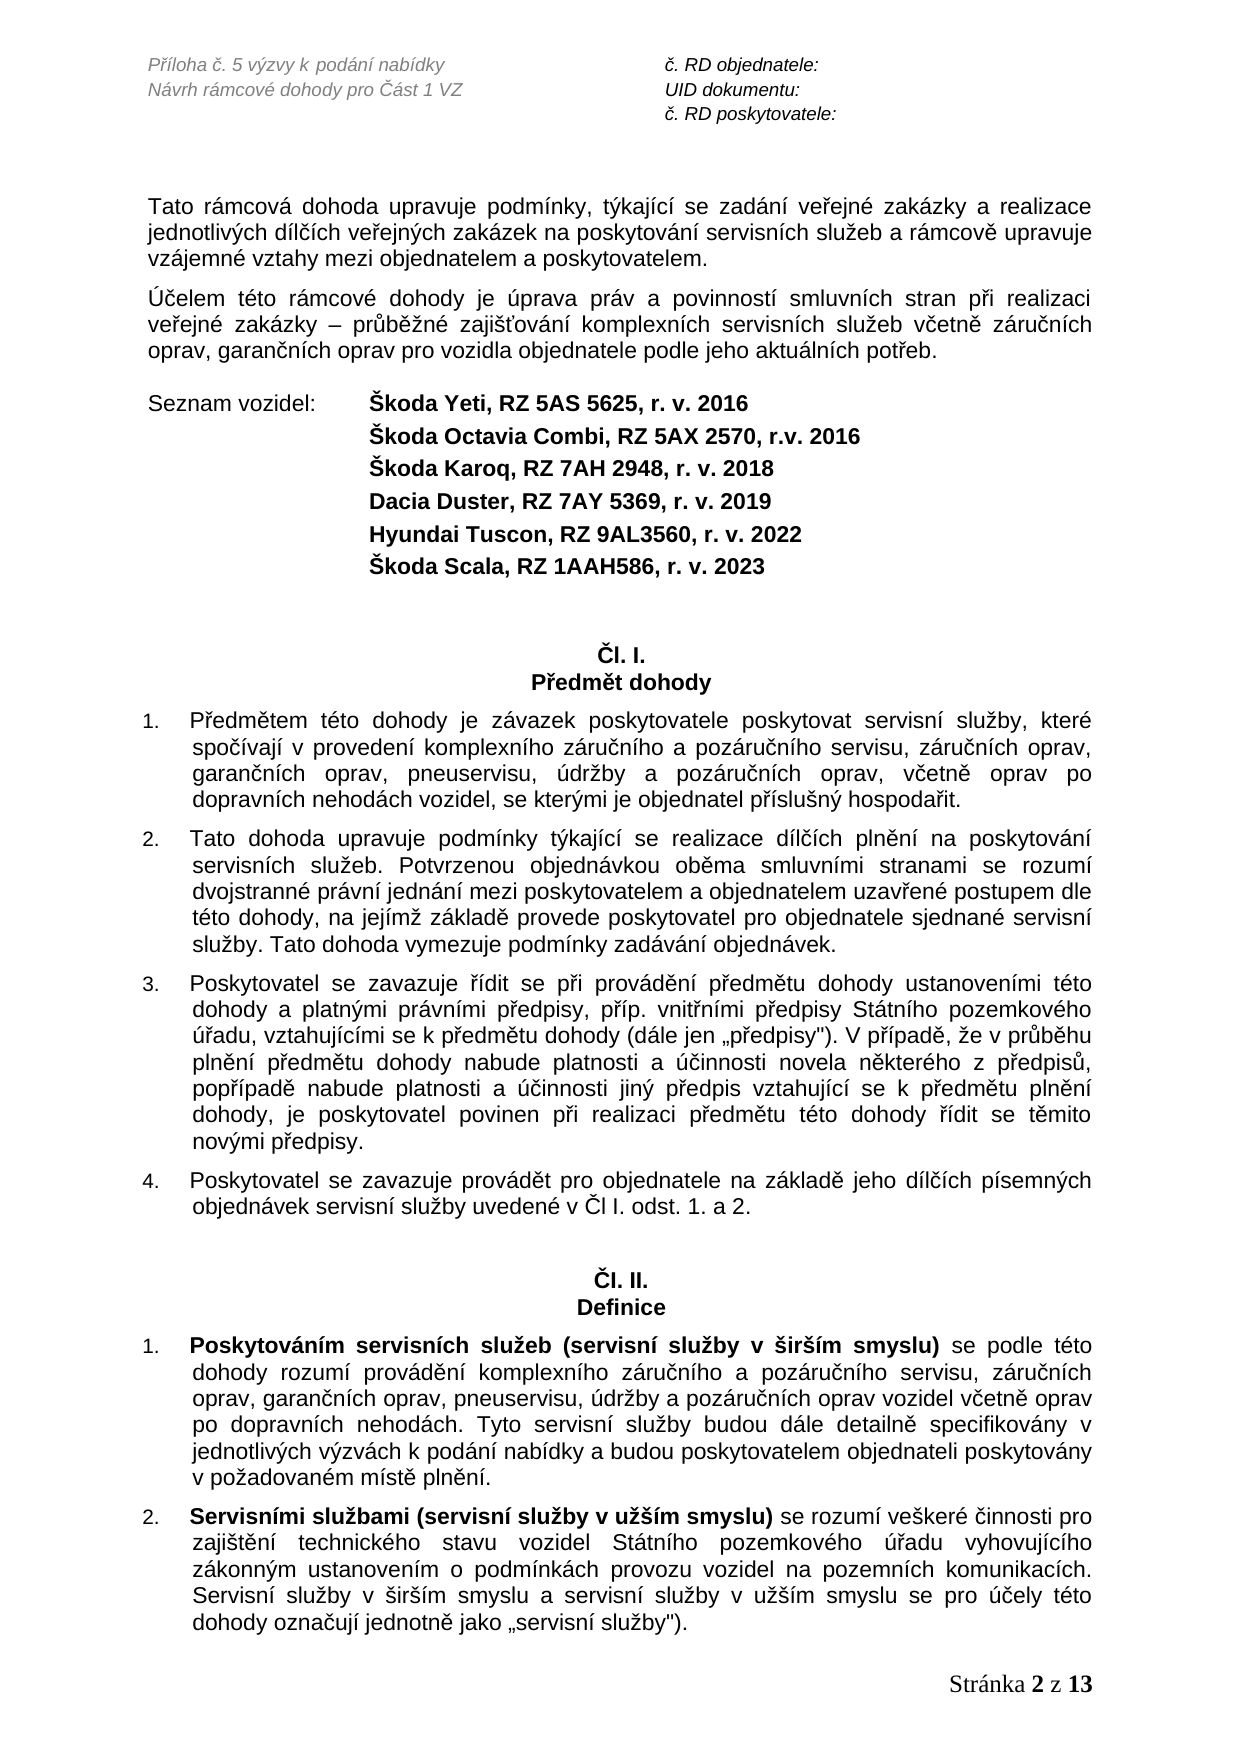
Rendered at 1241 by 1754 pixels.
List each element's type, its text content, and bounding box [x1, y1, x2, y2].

text Účelem této rámcové dohody je úprava práv a povinností smluvních stran při realizaci veřejné zakázky – průběžné zajišťování komplexních servisních služeb včetně záručních oprav, garančních oprav pro vozidla objednatele podle jeho aktuálních potřeb. [148, 285, 1092, 364]
list Předmětem této dohody je závazek poskytovatele poskytovat servisní služby, které spočívají v provedení komplexního záručního a pozáručního servisu, záručních oprav, garančních oprav, pneuservisu, údržby a pozáručních oprav, včetně oprav po dopravních nehodách vozidel, se kterými je objednatel příslušný hospodařit. [142, 707, 1092, 813]
text Dacia Duster, RZ 7AY 5369, r. v. 2019 [148, 488, 1092, 514]
text Škoda Karoq, RZ 7AH 2948, r. v. 2018 [148, 455, 1092, 482]
list Servisními službami (servisní služby v užším smyslu) se rozumí veškeré činnosti pro zajištění technického stavu vozidel Státního pozemkového úřadu vyhovujícího zákonným ustanovením o podmínkách provozu vozidel na pozemních komunikacích. Servisní služby v širším smyslu a servisní služby v užším smyslu se pro účely této dohody označují jednotně jako „servisní služby"). [142, 1503, 1092, 1635]
list Poskytovatel se zavazuje řídit se při provádění předmětu dohody ustanoveními této dohody a platnými právními předpisy, příp. vnitřními předpisy Státního pozemkového úřadu, vztahujícími se k předmětu dohody (dále jen „předpisy"). V případě, že v průběhu plnění předmětu dohody nabude platnosti a účinnosti novela některého z předpisů, popřípadě nabude platnosti a účinnosti jiný předpis vztahující se k předmětu plnění dohody, je poskytovatel povinen při realizaci předmětu této dohody řídit se těmito novými předpisy. [142, 969, 1092, 1154]
text Škoda Scala, RZ 1AAH586, r. v. 2023 [148, 553, 1092, 579]
text Hyundai Tuscon, RZ 9AL3560, r. v. 2022 [148, 521, 1092, 547]
text Škoda Octavia Combi, RZ 5AX 2570, r.v. 2016 [148, 423, 1092, 449]
list Poskytováním servisních služeb (servisní služby v širším smyslu) se podle této dohody rozumí provádění komplexního záručního a pozáručního servisu, záručních oprav, garančních oprav, pneuservisu, údržby a pozáručních oprav vozidel včetně oprav po dopravních nehodách. Tyto servisní služby budou dále detailně specifikovány v jednotlivých výzvách k podání nabídky a budou poskytovatelem objednateli poskytovány v požadovaném místě plnění. [142, 1332, 1092, 1491]
list Poskytovatel se zavazuje provádět pro objednatele na základě jeho dílčích písemných objednávek servisní služby uvedené v Čl I. odst. 1. a 2. [142, 1167, 1092, 1219]
text Definice [150, 1294, 1092, 1320]
text Seznam vozidel: Škoda Yeti, RZ 5AS 5625, r. v. 2016 [148, 390, 1092, 416]
text Tato rámcová dohoda upravuje podmínky, týkající se zadání veřejné zakázky a realizace jednotlivých dílčích veřejných zakázek na poskytování servisních služeb a rámcově upravuje vzájemné vztahy mezi objednatelem a poskytovatelem. [148, 193, 1092, 272]
text Čl. I. [150, 642, 1092, 669]
text Předmět dohody [150, 669, 1092, 695]
list Tato dohoda upravuje podmínky týkající se realizace dílčích plnění na poskytování servisních služeb. Potvrzenou objednávkou oběma smluvními stranami se rozumí dvojstranné právní jednání mezi poskytovatelem a objednatelem uzavřené postupem dle této dohody, na jejímž základě provede poskytovatel pro objednatele sjednané servisní služby. Tato dohoda vymezuje podmínky zadávání objednávek. [142, 825, 1092, 957]
text ČI. II. [150, 1267, 1092, 1294]
